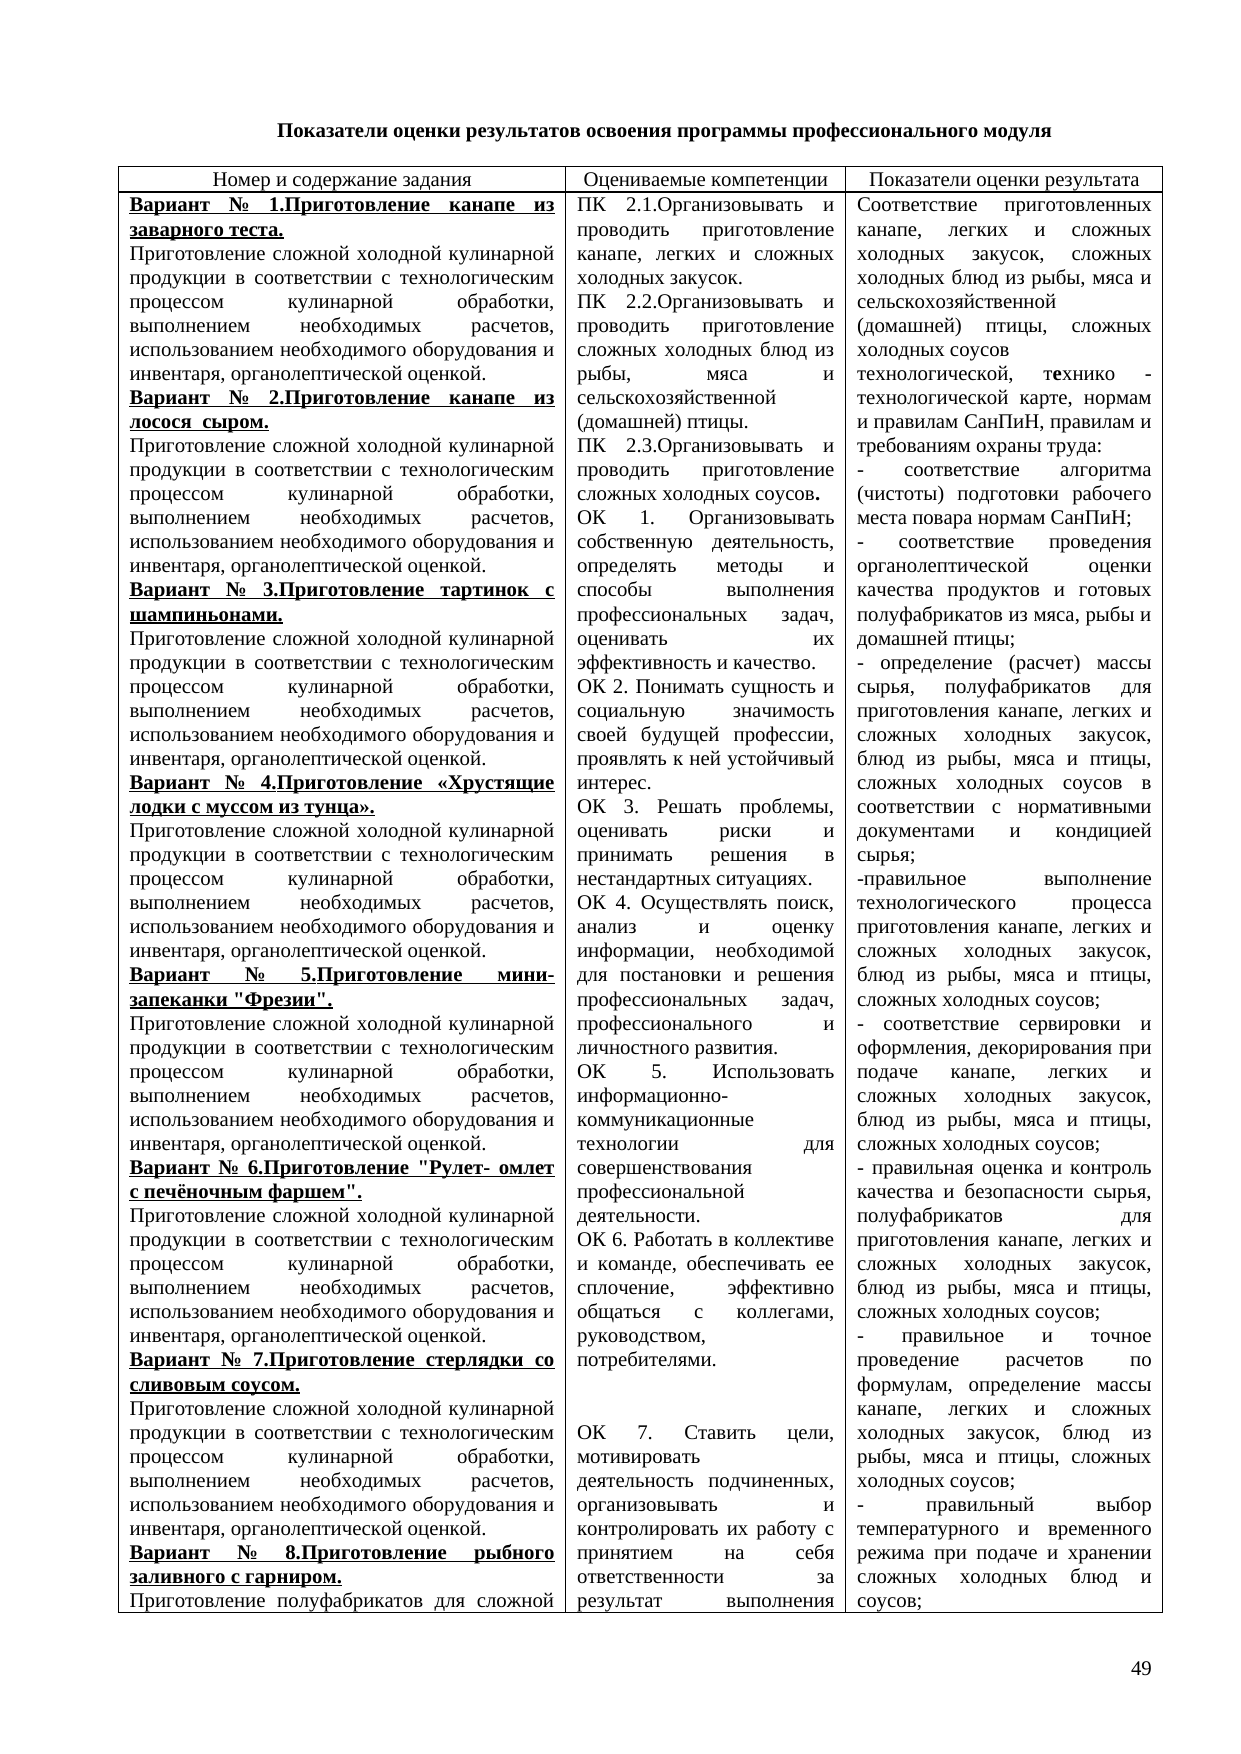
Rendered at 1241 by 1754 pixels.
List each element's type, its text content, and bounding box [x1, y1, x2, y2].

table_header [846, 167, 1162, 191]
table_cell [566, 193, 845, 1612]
text Показатели оценки результатов освоения программы профессионального модуля [177, 118, 1152, 142]
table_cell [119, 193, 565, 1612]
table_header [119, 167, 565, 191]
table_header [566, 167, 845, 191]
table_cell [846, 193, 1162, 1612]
